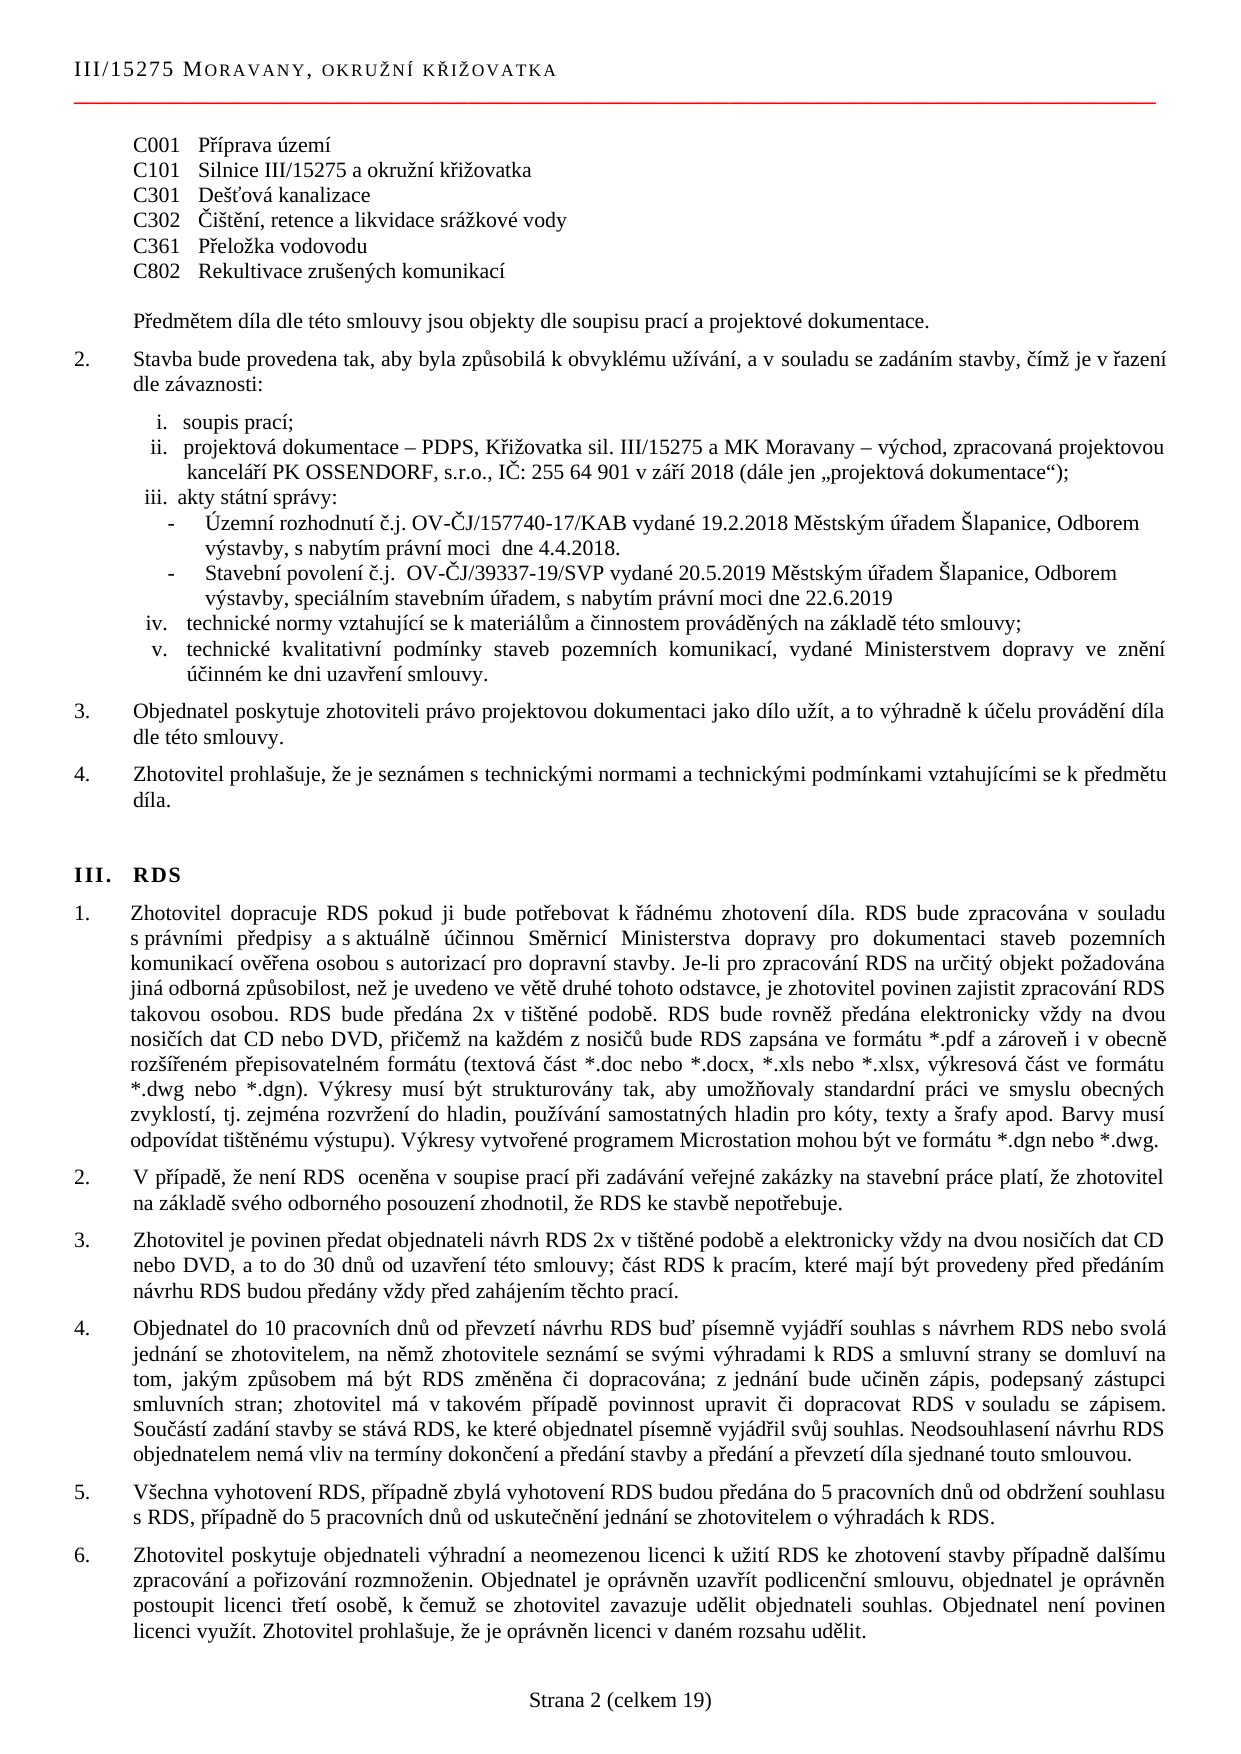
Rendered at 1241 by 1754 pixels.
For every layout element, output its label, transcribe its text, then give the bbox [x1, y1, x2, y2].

list akty státní správy: [168, 484, 1167, 509]
list technické kvalitativní podmínky staveb pozemních komunikací, vydané Ministerstvem dopravy ve znění účinném ke dni uzavření smlouvy. [168, 636, 1167, 686]
list soupis prací; [168, 409, 1167, 434]
list Územní rozhodnutí č.j. OV-ČJ/157740-17/KAB vydané 19.2.2018 Městským úřadem Šlapanice, Odborem výstavby, s nabytím právní moci dne 4.4.2018. [167, 509, 1167, 560]
list C802 Rekultivace zrušených komunikací [133, 258, 1167, 283]
list projektová dokumentace – PDPS, Křižovatka sil. III/15275 a MK Moravany – východ, zpracovaná projektovou kanceláří PK OSSENDORF, s.r.o., IČ: 255 64 901 v září 2018 (dále jen „projektová dokumentace“); [168, 434, 1167, 484]
list Stavba bude provedena tak, aby byla způsobilá k obvyklému užívání, a v souladu se zadáním stavby, čímž je v řazení dle závaznosti: [74, 346, 1167, 396]
list Objednatel do 10 pracovních dnů od převzetí návrhu RDS buď písemně vyjádří souhlas s návrhem RDS nebo svolá jednání se zhotovitelem, na němž zhotovitele seznámí se svými výhradami k RDS a smluvní strany se domluví na tom, jakým způsobem má být RDS změněna či dopracována; z jednání bude učiněn zápis, podepsaný zástupci smluvních stran; zhotovitel má v takovém případě povinnost upravit či dopracovat RDS v souladu se zápisem. Součástí zadání stavby se stává RDS, ke které objednatel písemně vyjádřil svůj souhlas. Neodsouhlasení návrhu RDS objednatelem nemá vliv na termíny dokončení a předání stavby a předání a převzetí díla sjednané touto smlouvou. [74, 1315, 1167, 1467]
list C302 Čištění, retence a likvidace srážkové vody [133, 207, 1167, 233]
list C301 Dešťová kanalizace [133, 182, 1167, 207]
list Předmětem díla dle této smlouvy jsou objekty dle soupisu prací a projektové dokumentace. [133, 308, 1167, 333]
list C001 Příprava území [133, 132, 1167, 157]
list C101 Silnice III/15275 a okružní křižovatka [133, 157, 1167, 182]
list Zhotovitel prohlašuje, že je seznámen s technickými normami a technickými podmínkami vztahujícími se k předmětu díla. [74, 761, 1167, 812]
list RDS [74, 862, 1167, 887]
list Zhotovitel dopracuje RDS pokud ji bude potřebovat k řádnému zhotovení díla. RDS bude zpracována v souladu s právními předpisy a s aktuálně účinnou Směrnicí Ministerstva dopravy pro dokumentaci staveb pozemních komunikací ověřena osobou s autorizací pro dopravní stavby. Je-li pro zpracování RDS na určitý objekt požadována jiná odborná způsobilost, než je uvedeno ve větě druhé tohoto odstavce, je zhotovitel povinen zajistit zpracování RDS takovou osobou. RDS bude předána 2x v tištěné podobě. RDS bude rovněž předána elektronicky vždy na dvou nosičích dat CD nebo DVD, přičemž na každém z nosičů bude RDS zapsána ve formátu *.pdf a zároveň i v obecně rozšířeném přepisovatelném formátu (textová část *.doc nebo *.docx, *.xls nebo *.xlsx, výkresová část ve formátu *.dwg nebo *.dgn). Výkresy musí být strukturovány tak, aby umožňovaly standardní práci ve smyslu obecných zvyklostí, tj. zejména rozvržení do hladin, používání samostatných hladin pro kóty, texty a šrafy apod. Barvy musí odpovídat tištěnému výstupu). Výkresy vytvořené programem Microstation mohou být ve formátu *.dgn nebo *.dwg. [74, 900, 1167, 1152]
list technické normy vztahující se k materiálům a činnostem prováděných na základě této smlouvy; [168, 610, 1167, 636]
list Zhotovitel poskytuje objednateli výhradní a neomezenou licenci k užití RDS ke zhotovení stavby případně dalšímu zpracování a pořizování rozmnoženin. Objednatel je oprávněn uzavřít podlicenční smlouvu, objednatel je oprávněn postoupit licenci třetí osobě, k čemuž se zhotovitel zavazuje udělit objednateli souhlas. Objednatel není povinen licenci využít. Zhotovitel prohlašuje, že je oprávněn licenci v daném rozsahu udělit. [74, 1542, 1167, 1643]
list Všechna vyhotovení RDS, případně zbylá vyhotovení RDS budou předána do 5 pracovních dnů od obdržení souhlasu s RDS, případně do 5 pracovních dnů od uskutečnění jednání se zhotovitelem o výhradách k RDS. [74, 1479, 1167, 1529]
list Objednatel poskytuje zhotoviteli právo projektovou dokumentaci jako dílo užít, a to výhradně k účelu provádění díla dle této smlouvy. [74, 698, 1167, 749]
list V případě, že není RDS oceněna v soupise prací při zadávání veřejné zakázky na stavební práce platí, že zhotovitel na základě svého odborného posouzení zhodnotil, že RDS ke stavbě nepotřebuje. [74, 1164, 1167, 1215]
list Stavební povolení č.j. OV-ČJ/39337-19/SVP vydané 20.5.2019 Městským úřadem Šlapanice, Odborem výstavby, speciálním stavebním úřadem, s nabytím právní moci dne 22.6.2019 [167, 560, 1167, 610]
list C361 Přeložka vodovodu [133, 233, 1167, 258]
list Zhotovitel je povinen předat objednateli návrh RDS 2x v tištěné podobě a elektronicky vždy na dvou nosičích dat CD nebo DVD, a to do 30 dnů od uzavření této smlouvy; část RDS k pracím, které mají být provedeny před předáním návrhu RDS budou předány vždy před zahájením těchto prací. [74, 1227, 1167, 1303]
